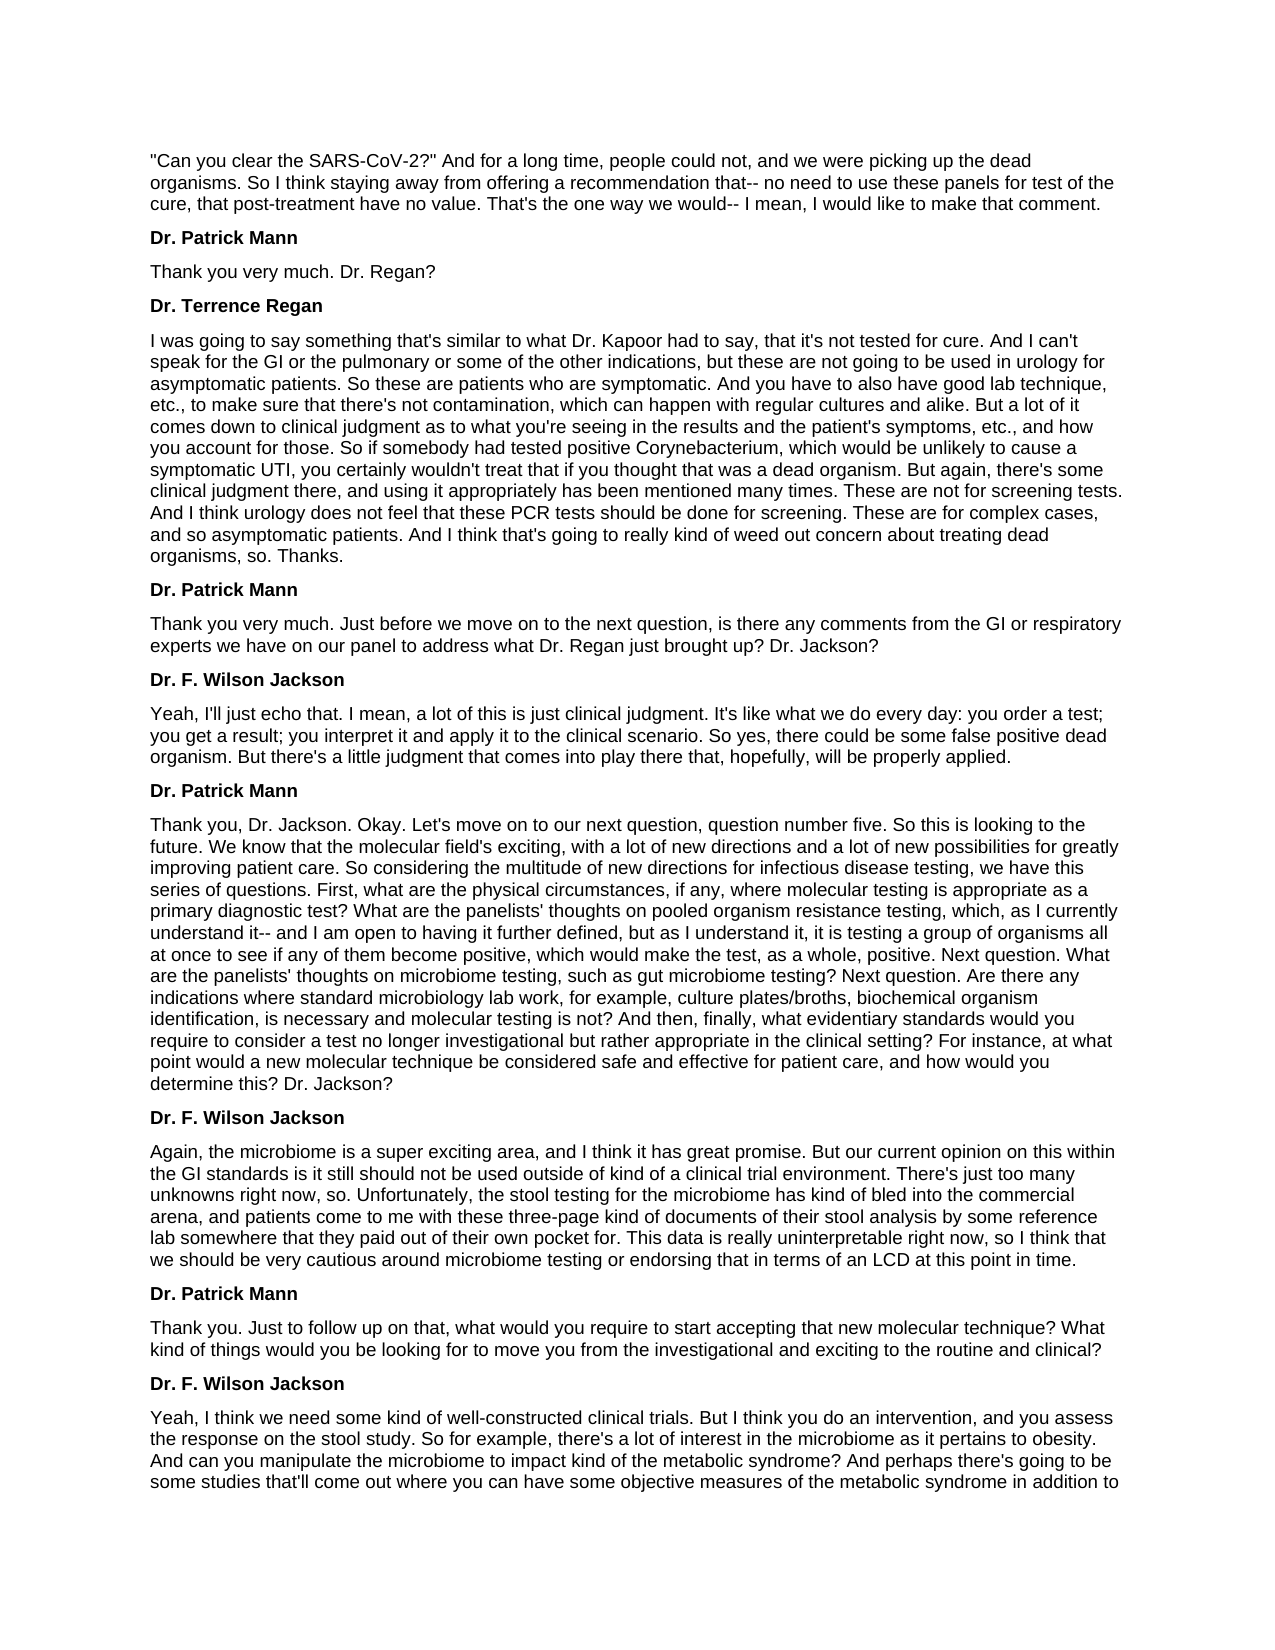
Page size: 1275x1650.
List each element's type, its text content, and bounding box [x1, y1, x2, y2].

text Again, the microbiome is a super exciting area, and I think it has great promise. But our current opinion on this within the GI standards is it still should not be used outside of kind of a clinical trial environment. There's just too many unknowns right now, so. Unfortunately, the stool testing for the microbiome has kind of bled into the commercial arena, and patients come to me with these three-page kind of documents of their stool analysis by some reference lab somewhere that they paid out of their own pocket for. This data is really uninterpretable right now, so I think that we should be very cautious around microbiome testing or endorsing that in terms of an LCD at this point in time. [150, 1141, 1125, 1270]
text I was going to say something that's similar to what Dr. Kapoor had to say, that it's not tested for cure. And I can't speak for the GI or the pulmonary or some of the other indications, but these are not going to be used in urology for asymptomatic patients. So these are patients who are symptomatic. And you have to also have good lab technique, etc., to make sure that there's not contamination, which can happen with regular cultures and alike. But a lot of it comes down to clinical judgment as to what you're seeing in the results and the patient's symptoms, etc., and how you account for those. So if somebody had tested positive Corynebacterium, which would be unlikely to cause a symptomatic UTI, you certainly wouldn't treat that if you thought that was a dead organism. But again, there's some clinical judgment there, and using it appropriately has been mentioned many times. These are not for screening tests. And I think urology does not feel that these PCR tests should be done for screening. These are for complex cases, and so asymptomatic patients. And I think that's going to really kind of weed out concern about treating dead organisms, so. Thanks. [150, 329, 1125, 567]
text Dr. Patrick Mann [150, 1283, 1125, 1304]
text Dr. Patrick Mann [150, 579, 1125, 601]
text Dr. Patrick Mann [150, 227, 1125, 249]
text Thank you very much. Just before we move on to the next question, is there any comments from the GI or respiratory experts we have on our panel to address what Dr. Regan just brought up? Dr. Jackson? [150, 613, 1125, 656]
text Dr. Terrence Regan [150, 295, 1125, 317]
text Dr. F. Wilson Jackson [150, 669, 1125, 690]
text Dr. F. Wilson Jackson [150, 1372, 1125, 1394]
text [150, 150, 1125, 215]
text Thank you very much. Dr. Regan? [150, 261, 1125, 283]
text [150, 1407, 1125, 1493]
text Thank you. Just to follow up on that, what would you require to start accepting that new molecular technique? What kind of things would you be looking for to move you from the investigational and exciting to the routine and clinical? [150, 1317, 1125, 1360]
text Thank you, Dr. Jackson. Okay. Let's move on to our next question, question number five. So this is looking to the future. We know that the molecular field's exciting, with a lot of new directions and a lot of new possibilities for greatly improving patient care. So considering the multitude of new directions for infectious disease testing, we have this series of questions. First, what are the physical circumstances, if any, where molecular testing is appropriate as a primary diagnostic test? What are the panelists' thoughts on pooled organism resistance testing, which, as I currently understand it-- and I am open to having it further defined, but as I understand it, it is testing a group of organisms all at once to see if any of them become positive, which would make the test, as a whole, positive. Next question. What are the panelists' thoughts on microbiome testing, such as gut microbiome testing? Next question. Are there any indications where standard microbiology lab work, for example, culture plates/broths, biochemical organism identification, is necessary and molecular testing is not? And then, finally, what evidentiary standards would you require to consider a test no longer investigational but rather appropriate in the clinical setting? For instance, at what point would a new molecular technique be considered safe and effective for patient care, and how would you determine this? Dr. Jackson? [150, 814, 1125, 1094]
text Dr. F. Wilson Jackson [150, 1107, 1125, 1128]
text Dr. Patrick Mann [150, 780, 1125, 802]
text Yeah, I'll just echo that. I mean, a lot of this is just clinical judgment. It's like what we do every day: you order a test; you get a result; you interpret it and apply it to the clinical scenario. So yes, there could be some false positive dead organism. But there's a little judgment that comes into play there that, hopefully, will be properly applied. [150, 703, 1125, 767]
